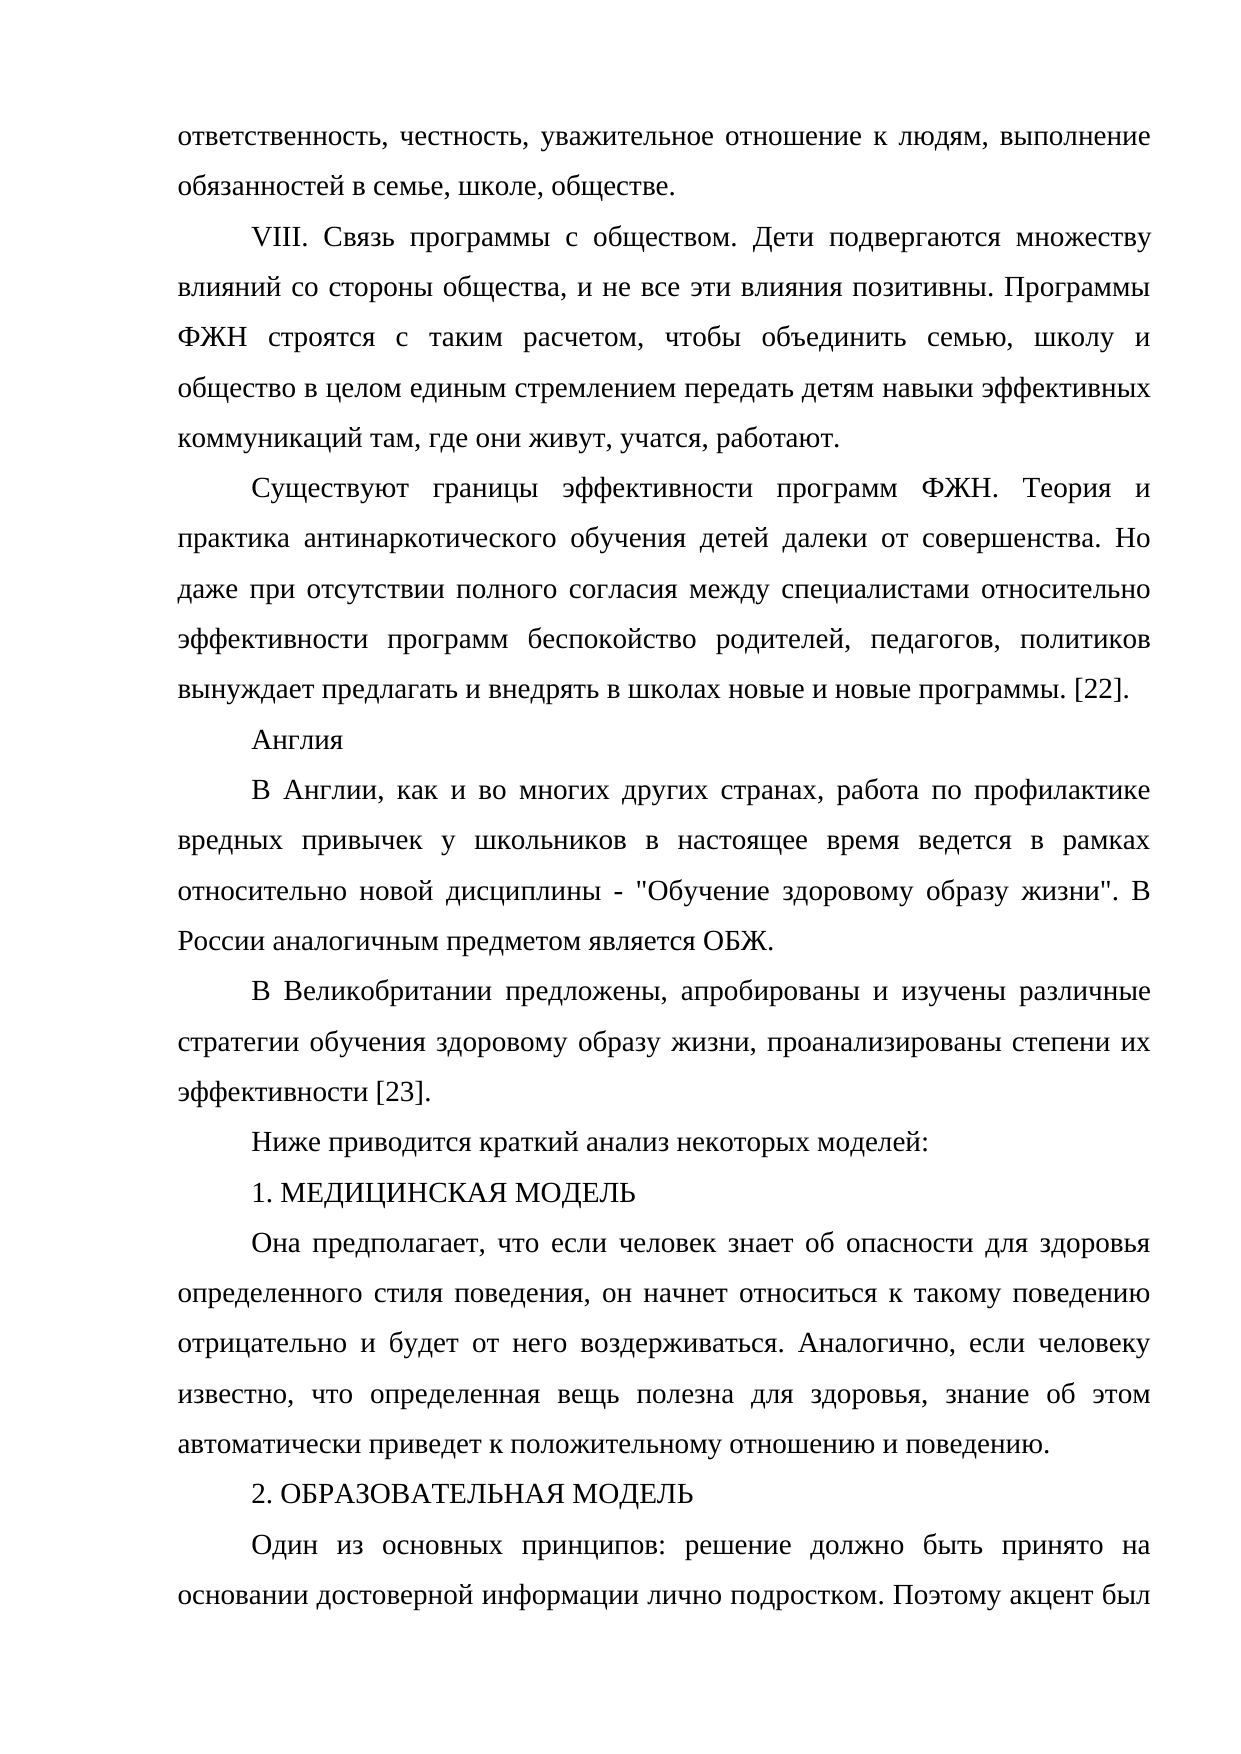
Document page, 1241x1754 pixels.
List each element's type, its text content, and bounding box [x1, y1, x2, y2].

text 2. ОБРАЗОВАТЕЛЬНАЯ МОДЕЛЬ [177, 1477, 1152, 1510]
text Англия [177, 722, 1152, 755]
text Ниже приводится краткий анализ некоторых моделей: [177, 1124, 1152, 1158]
text Существуют границы эффективности программ ФЖН. Теория и практика антинаркотического обучения детей далеки от совершенства. Но даже при отсутствии полного согласия между специалистами относительно эффективности программ беспокойство родителей, педагогов, политиков вынуждает предлагать и внедрять в школах новые и новые программы. [22]. [177, 470, 1152, 705]
text В Великобритании предложены, апробированы и изучены различные стратегии обучения здоровому образу жизни, проанализированы степени их эффективности [23]. [177, 973, 1152, 1108]
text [177, 1527, 1152, 1611]
text В Англии, как и во многих других странах, работа по профилактике вредных привычек у школьников в настоящее время ведется в рамках относительно новой дисциплины - "Обучение здоровому образу жизни". В России аналогичным предметом является ОБЖ. [177, 772, 1152, 957]
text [177, 118, 1152, 202]
text 1. МЕДИЦИНСКАЯ МОДЕЛЬ [177, 1175, 1152, 1208]
text Она предполагает, что если человек знает об опасности для здоровья определенного стиля поведения, он начнет относиться к такому поведению отрицательно и будет от него воздерживаться. Аналогично, если человеку известно, что определенная вещь полезна для здоровья, знание об этом автоматически приведет к положительному отношению и поведению. [177, 1225, 1152, 1460]
text VIII. Связь программы с обществом. Дети подвергаются множеству влияний со стороны общества, и не все эти влияния позитивны. Программы ФЖН строятся с таким расчетом, чтобы объединить семью, школу и общество в целом единым стремлением передать детям навыки эффективных коммуникаций там, где они живут, учатся, работают. [177, 219, 1152, 453]
